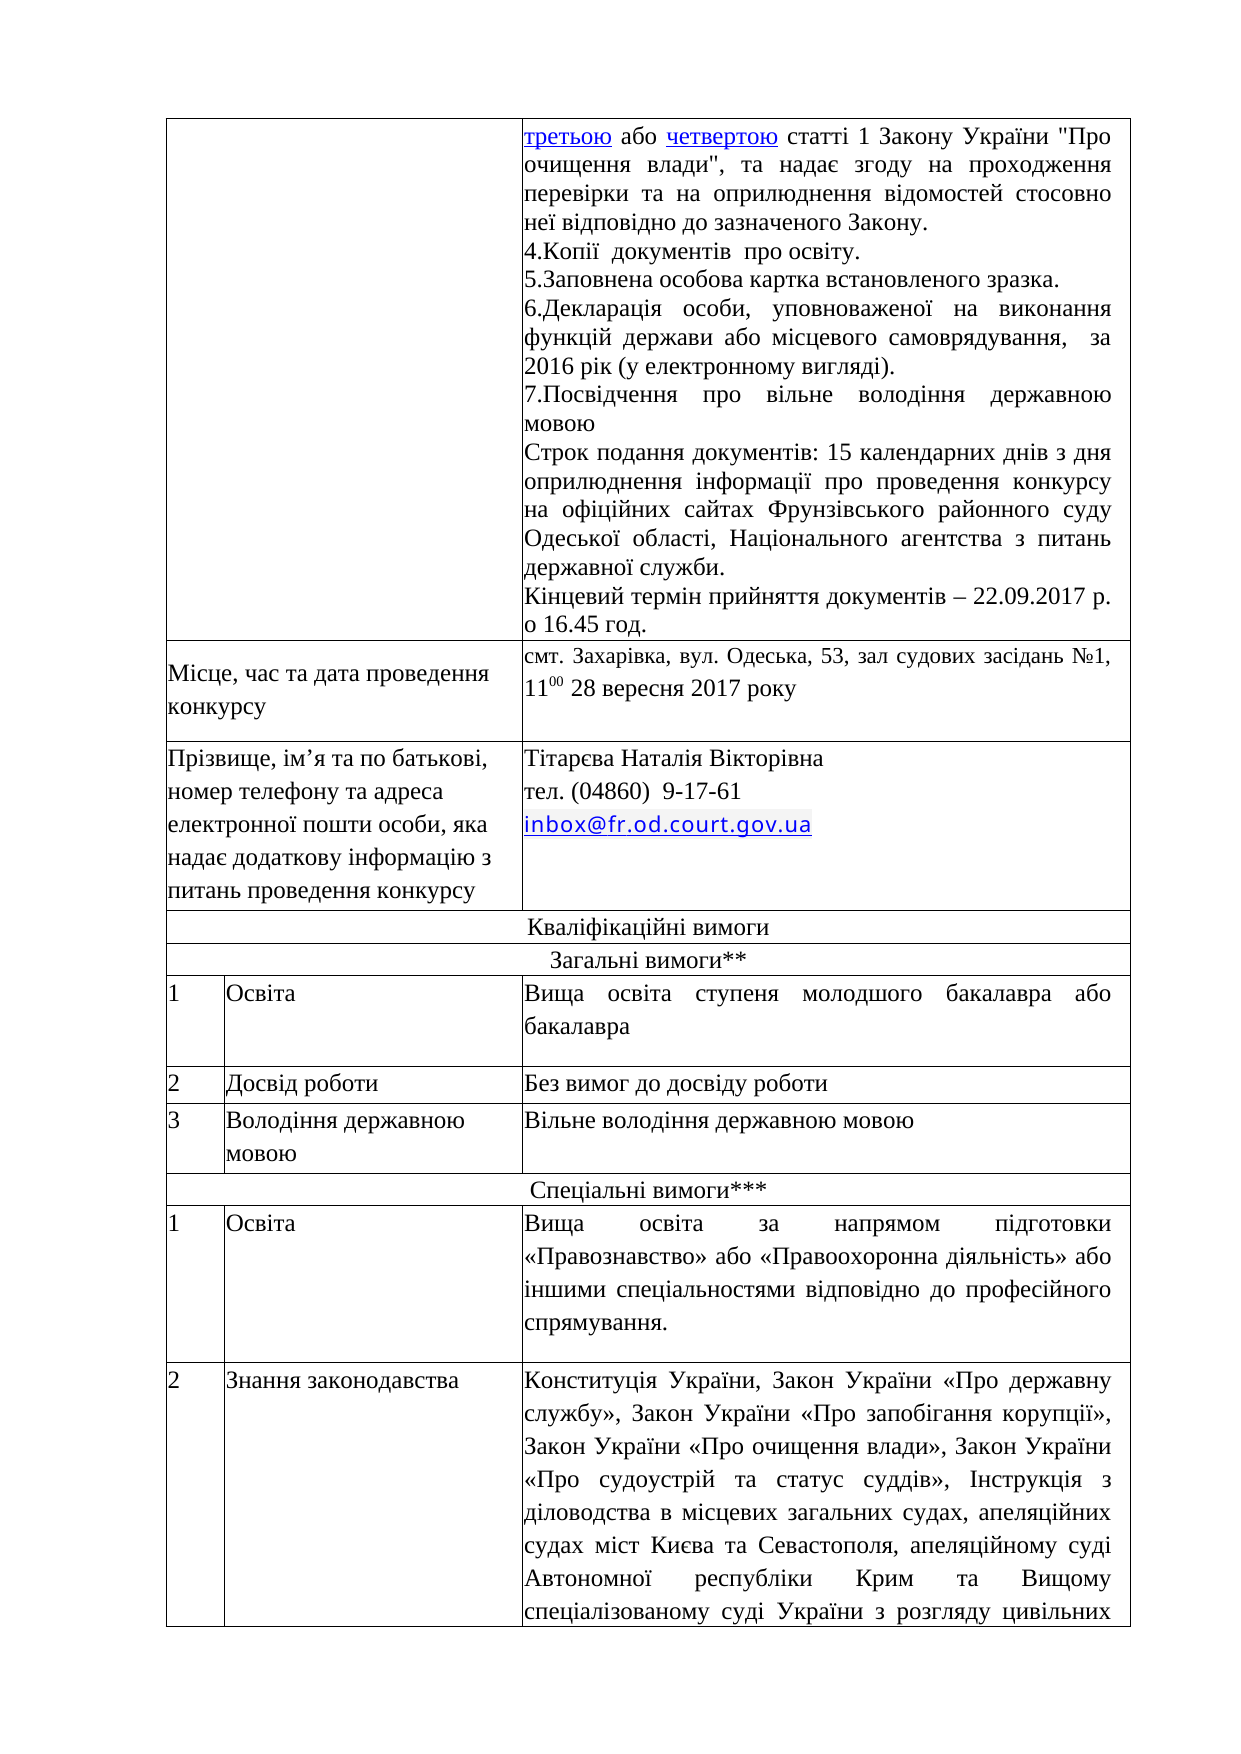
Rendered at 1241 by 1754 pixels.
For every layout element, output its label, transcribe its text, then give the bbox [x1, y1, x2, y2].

table_cell Володіння державною мовою [225, 1104, 522, 1172]
table_cell Освіта [225, 976, 522, 1066]
table_cell Спеціальні вимоги*** [167, 1174, 1130, 1205]
table_cell Прізвище, ім’я та по батькові, номер телефону та адреса електронної пошти особи, яка надає додаткову інформацію з питань проведення конкурсу [167, 742, 522, 909]
table_cell 1 [167, 976, 224, 1066]
table_cell 2 [167, 1067, 224, 1103]
table_cell Освіта [225, 1206, 522, 1362]
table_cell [167, 119, 522, 640]
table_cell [225, 1363, 522, 1626]
table_cell Досвід роботи [225, 1067, 522, 1103]
table_cell Вища освіта за напрямом підготовки «Правознавство» або «Правоохоронна діяльність» або іншими спеціальностями відповідно до професійного спрямування. [523, 1206, 1130, 1362]
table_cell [523, 1363, 1130, 1626]
table_cell Без вимог до досвіду роботи [523, 1067, 1130, 1103]
table_cell 2 [167, 1363, 224, 1626]
table_cell Місце, час та дата проведення конкурсу [167, 641, 522, 741]
table_cell Вільне володіння державною мовою [523, 1104, 1130, 1172]
table_cell смт. Захарівка, вул. Одеська, 53, зал судових засідань №1, 1100 28 вересня 2017 року [523, 641, 1130, 741]
table_cell 1 [167, 1206, 224, 1362]
table_cell Загальні вимоги** [167, 944, 1130, 975]
table_cell Тітарєва Наталія Вікторівна тел. (04860) 9-17-61 inbox@fr.od.court.gov.ua [523, 742, 1130, 909]
table_cell Кваліфікаційні вимоги [167, 911, 1130, 942]
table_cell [523, 119, 1130, 640]
table_cell 3 [167, 1104, 224, 1172]
table_cell Вища освіта ступеня молодшого бакалавра або бакалавра [523, 976, 1130, 1066]
